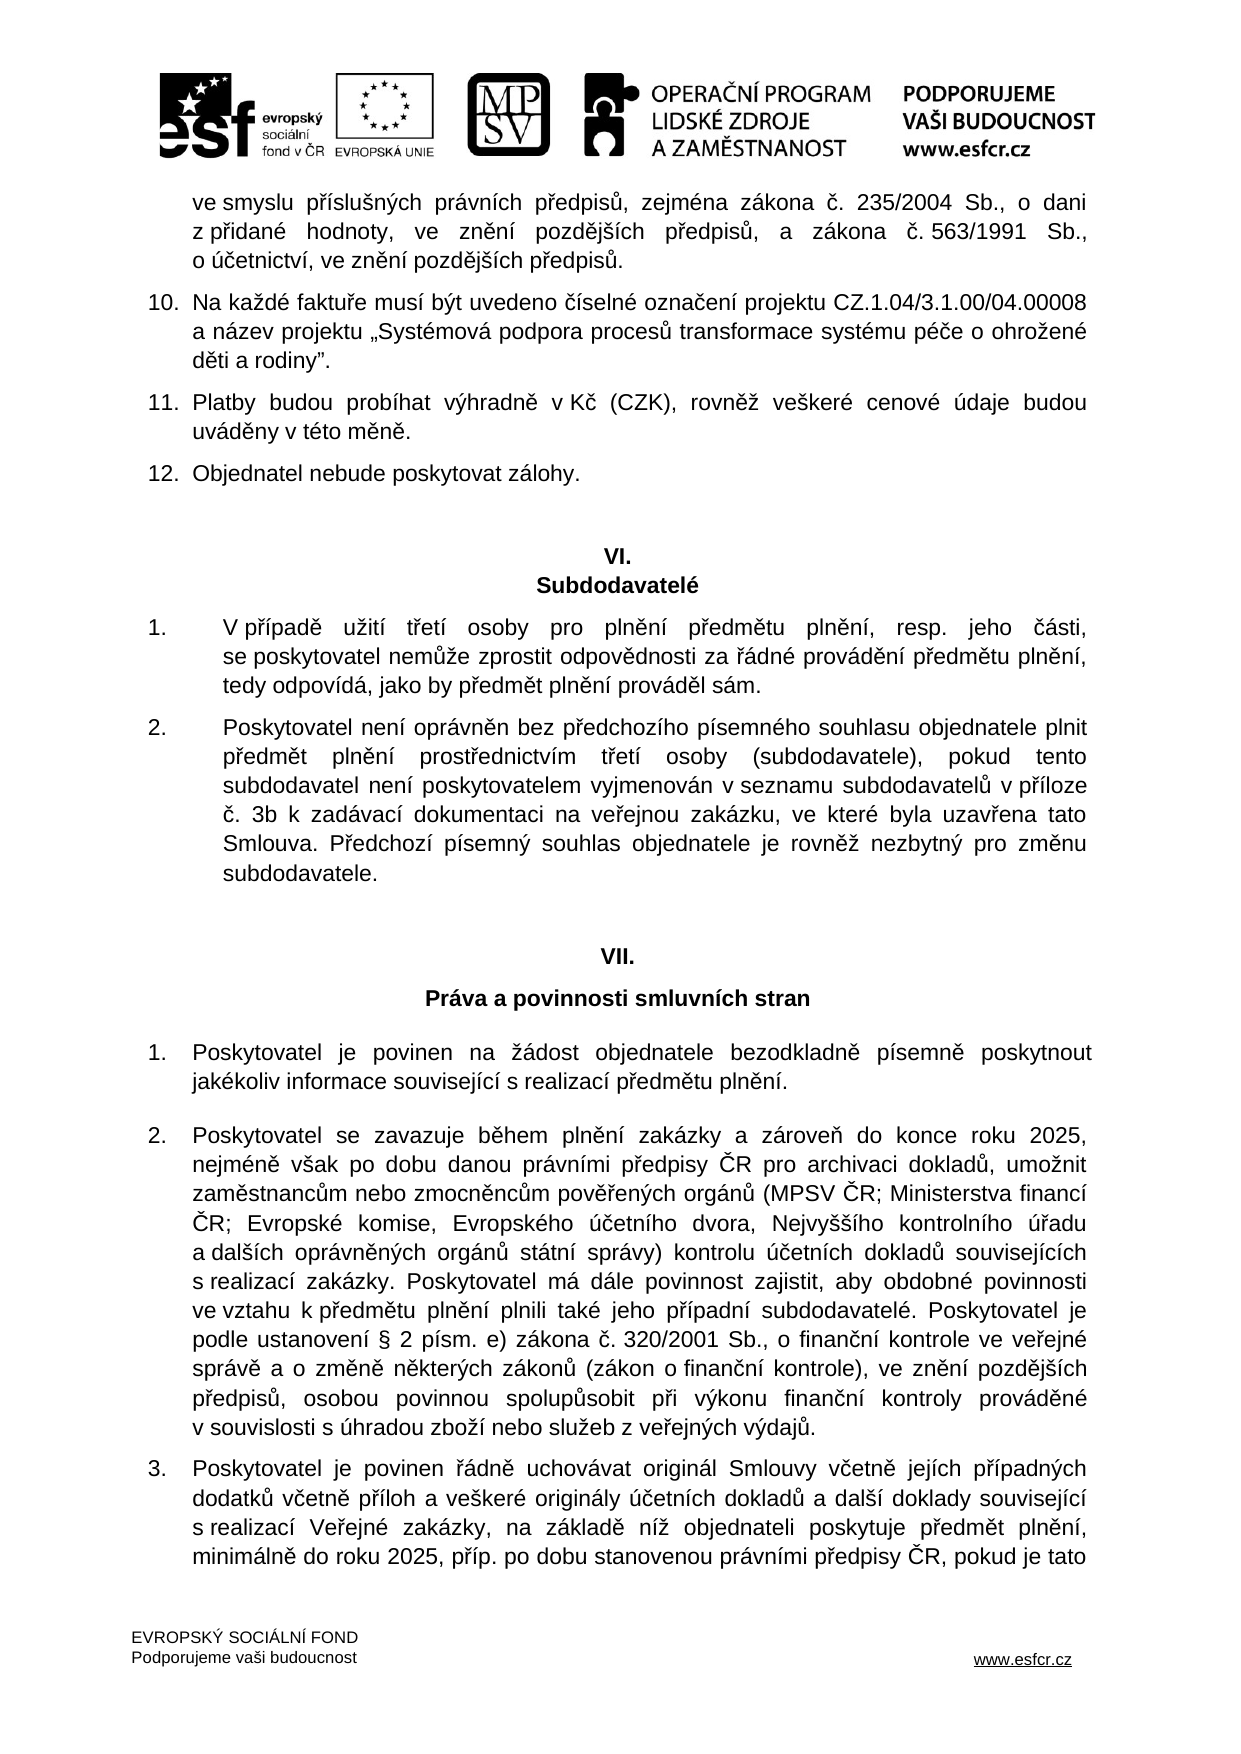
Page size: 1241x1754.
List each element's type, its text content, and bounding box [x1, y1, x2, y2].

list V případě užití třetí osoby pro plnění předmětu plnění, resp. jeho části, se poskytovatel nemůže zprostit odpovědnosti za řádné provádění předmětu plnění, tedy odpovídá, jako by předmět plnění prováděl sám. [148, 611, 1087, 698]
text Práva a povinnosti smluvních stran [148, 982, 1087, 1011]
picture [159, 73, 1096, 162]
text VI. [148, 540, 1087, 569]
list Na každé faktuře musí být uvedeno číselné označení projektu CZ.1.04/3.1.00/04.00008 a název projektu „Systémová podpora procesů transformace systému péče o ohrožené děti a rodiny”. [148, 286, 1087, 373]
list Poskytovatel není oprávněn bez předchozího písemného souhlasu objednatele plnit předmět plnění prostřednictvím třetí osoby (subdodavatele), pokud tento subdodavatel není poskytovatelem vyjmenován v seznamu subdodavatelů v příloze č. 3b k zadávací dokumentaci na veřejnou zakázku, ve které byla uzavřena tato Smlouva. Předchozí písemný souhlas objednatele je rovněž nezbytný pro změnu subdodavatele. [148, 711, 1087, 886]
list Platby budou probíhat výhradně v Kč (CZK), rovněž veškeré cenové údaje budou uváděny v této měně. [148, 386, 1087, 444]
text VII. [148, 940, 1087, 969]
text Subdodavatelé [148, 569, 1087, 598]
list Poskytovatel se zavazuje během plnění zakázky a zároveň do konce roku 2025, nejméně však po dobu danou právními předpisy ČR pro archivaci dokladů, umožnit zaměstnancům nebo zmocněncům pověřených orgánů (MPSV ČR; Ministerstva financí ČR; Evropské komise, Evropského účetního dvora, Nejvyššího kontrolního úřadu a dalších oprávněných orgánů státní správy) kontrolu účetních dokladů souvisejících s realizací zakázky. Poskytovatel má dále povinnost zajistit, aby obdobné povinnosti ve vztahu k předmětu plnění plnili také jeho případní subdodavatelé. Poskytovatel je podle ustanovení § 2 písm. e) zákona č. 320/2001 Sb., o finanční kontrole ve veřejné správě a o změně některých zákonů (zákon o finanční kontrole), ve znění pozdějších předpisů, osobou povinnou spolupůsobit při výkonu finanční kontroly prováděné v souvislosti s úhradou zboží nebo služeb z veřejných výdajů. [148, 1119, 1087, 1440]
list Objednatel nebude poskytovat zálohy. [148, 457, 1087, 486]
list Poskytovatel je povinen na žádost objednatele bezodkladně písemně poskytnout jakékoliv informace související s realizací předmětu plnění. [148, 1036, 1093, 1094]
